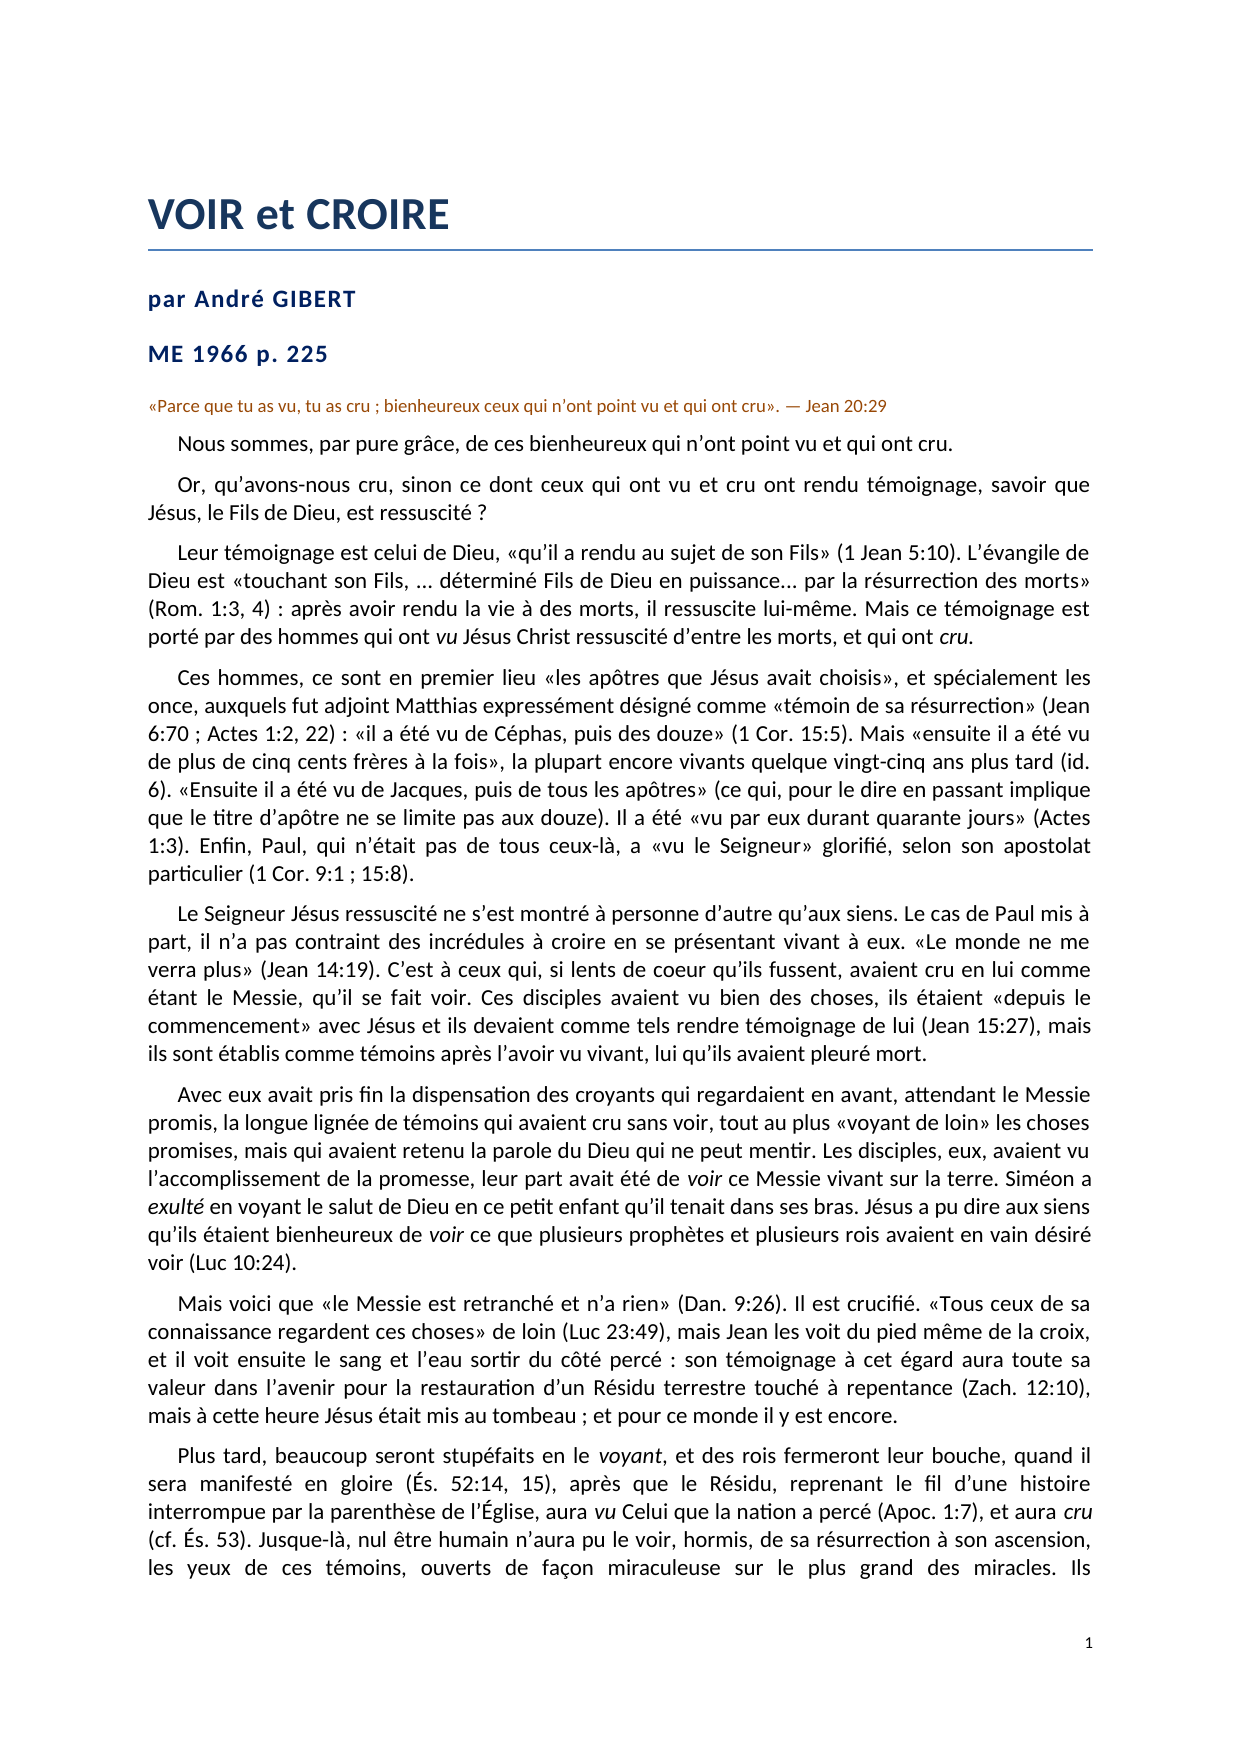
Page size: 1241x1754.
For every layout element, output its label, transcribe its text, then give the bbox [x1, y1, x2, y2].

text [148, 1441, 1093, 1581]
text Mais voici que «le Messie est retranché et n’a rien» (Dan. 9:26). Il est crucifié. «Tous ceux de sa connaissance regardent ces choses» de loin (Luc 23:49), mais Jean les voit du pied même de la croix, et il voit ensuite le sang et l’eau sortir du côté percé : son témoignage à cet égard aura toute sa valeur dans l’avenir pour la restauration d’un Résidu terrestre touché à repentance (Zach. 12:10), mais à cette heure Jésus était mis au tombeau ; et pour ce monde il y est encore. [148, 1289, 1093, 1429]
title VOIR et CROIRE [148, 185, 1093, 249]
text Avec eux avait pris fin la dispensation des croyants qui regardaient en avant, attendant le Messie promis, la longue lignée de témoins qui avaient cru sans voir, tout au plus «voyant de loin» les choses promises, mais qui avaient retenu la parole du Dieu qui ne peut mentir. Les disciples, eux, avaient vu l’accomplissement de la promesse, leur part avait été de voir ce Messie vivant sur la terre. Siméon a exulté en voyant le salut de Dieu en ce petit enfant qu’il tenait dans ses bras. Jésus a pu dire aux siens qu’ils étaient bienheureux de voir ce que plusieurs prophètes et plusieurs rois avaient en vain désiré voir (Luc 10:24). [148, 1080, 1093, 1276]
text Or, qu’avons-nous cru, sinon ce dont ceux qui ont vu et cru ont rendu témoignage, savoir que Jésus, le Fils de Dieu, est ressuscité ? [148, 470, 1093, 526]
text Ces hommes, ce sont en premier lieu «les apôtres que Jésus avait choisis», et spécialement les once, auxquels fut adjoint Matthias expressément désigné comme «témoin de sa résurrection» (Jean 6:70 ; Actes 1:2, 22) : «il a été vu de Céphas, puis des douze» (1 Cor. 15:5). Mais «ensuite il a été vu de plus de cinq cents frères à la fois», la plupart encore vivants quelque vingt-cinq ans plus tard (id. 6). «Ensuite il a été vu de Jacques, puis de tous les apôtres» (ce qui, pour le dire en passant implique que le titre d’apôtre ne se limite pas aux douze). Il a été «vu par eux durant quarante jours» (Actes 1:3). Enfin, Paul, qui n’était pas de tous ceux-là, a «vu le Seigneur» glorifié, selon son apostolat particulier (1 Cor. 9:1 ; 15:8). [148, 663, 1093, 887]
text Nous sommes, par pure grâce, de ces bienheureux qui n’ont point vu et qui ont cru. [148, 429, 1093, 457]
subtitle ME 1966 p. 225 [148, 338, 1093, 369]
text «Parce que tu as vu, tu as cru ; bienheureux ceux qui n’ont point vu et qui ont cru». — Jean 20:29 [148, 394, 1093, 417]
text Le Seigneur Jésus ressuscité ne s’est montré à personne d’autre qu’aux siens. Le cas de Paul mis à part, il n’a pas contraint des incrédules à croire en se présentant vivant à eux. «Le monde ne me verra plus» (Jean 14:19). C’est à ceux qui, si lents de coeur qu’ils fussent, avaient cru en lui comme étant le Messie, qu’il se fait voir. Ces disciples avaient vu bien des choses, ils étaient «depuis le commencement» avec Jésus et ils devaient comme tels rendre témoignage de lui (Jean 15:27), mais ils sont établis comme témoins après l’avoir vu vivant, lui qu’ils avaient pleuré mort. [148, 899, 1093, 1068]
text Leur témoignage est celui de Dieu, «qu’il a rendu au sujet de son Fils» (1 Jean 5:10). L’évangile de Dieu est «touchant son Fils, ... déterminé Fils de Dieu en puissance... par la résurrection des morts» (Rom. 1:3, 4) : après avoir rendu la vie à des morts, il ressuscite lui-même. Mais ce témoignage est porté par des hommes qui ont vu Jésus Christ ressuscité d’entre les morts, et qui ont cru. [148, 538, 1093, 650]
subtitle par André GIBERT [148, 283, 1093, 313]
